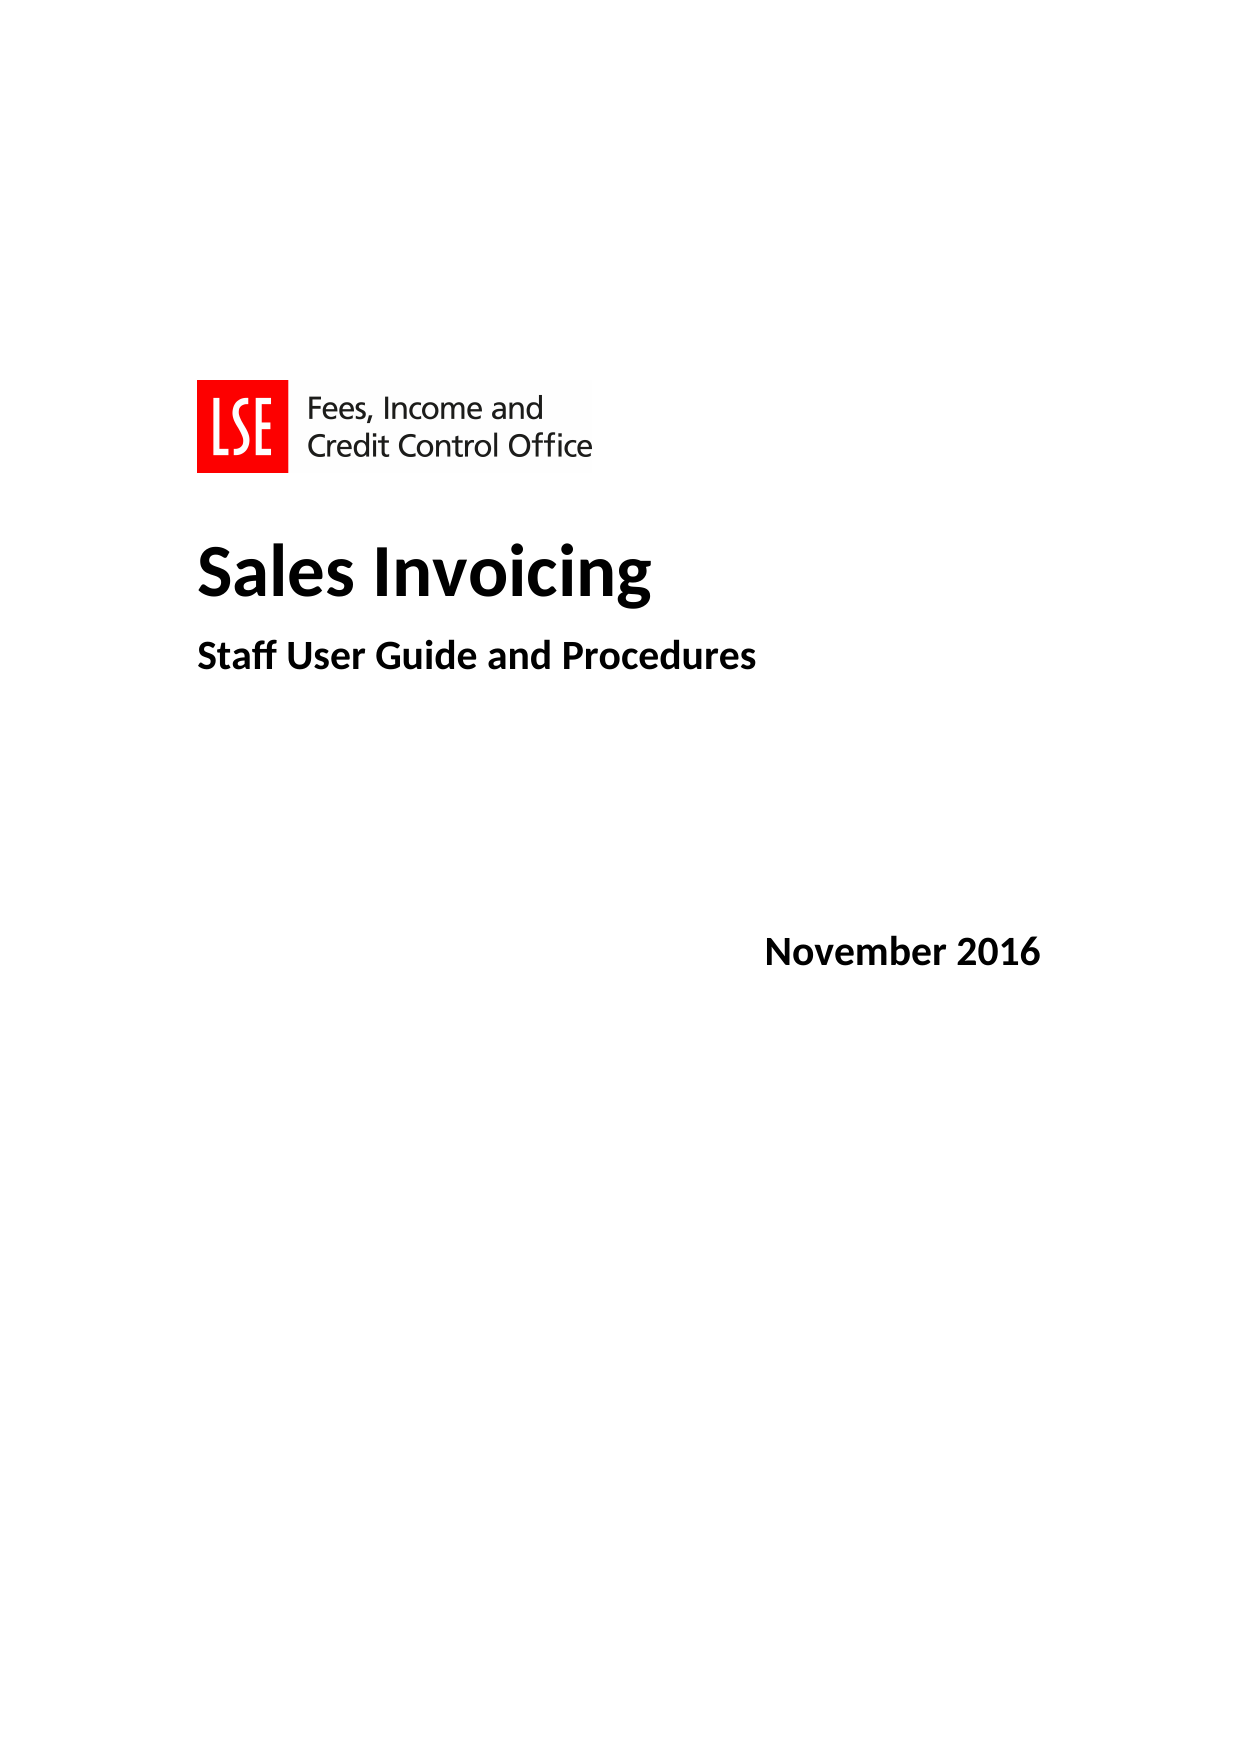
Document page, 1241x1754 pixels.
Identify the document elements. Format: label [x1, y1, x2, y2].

picture [197, 380, 592, 473]
